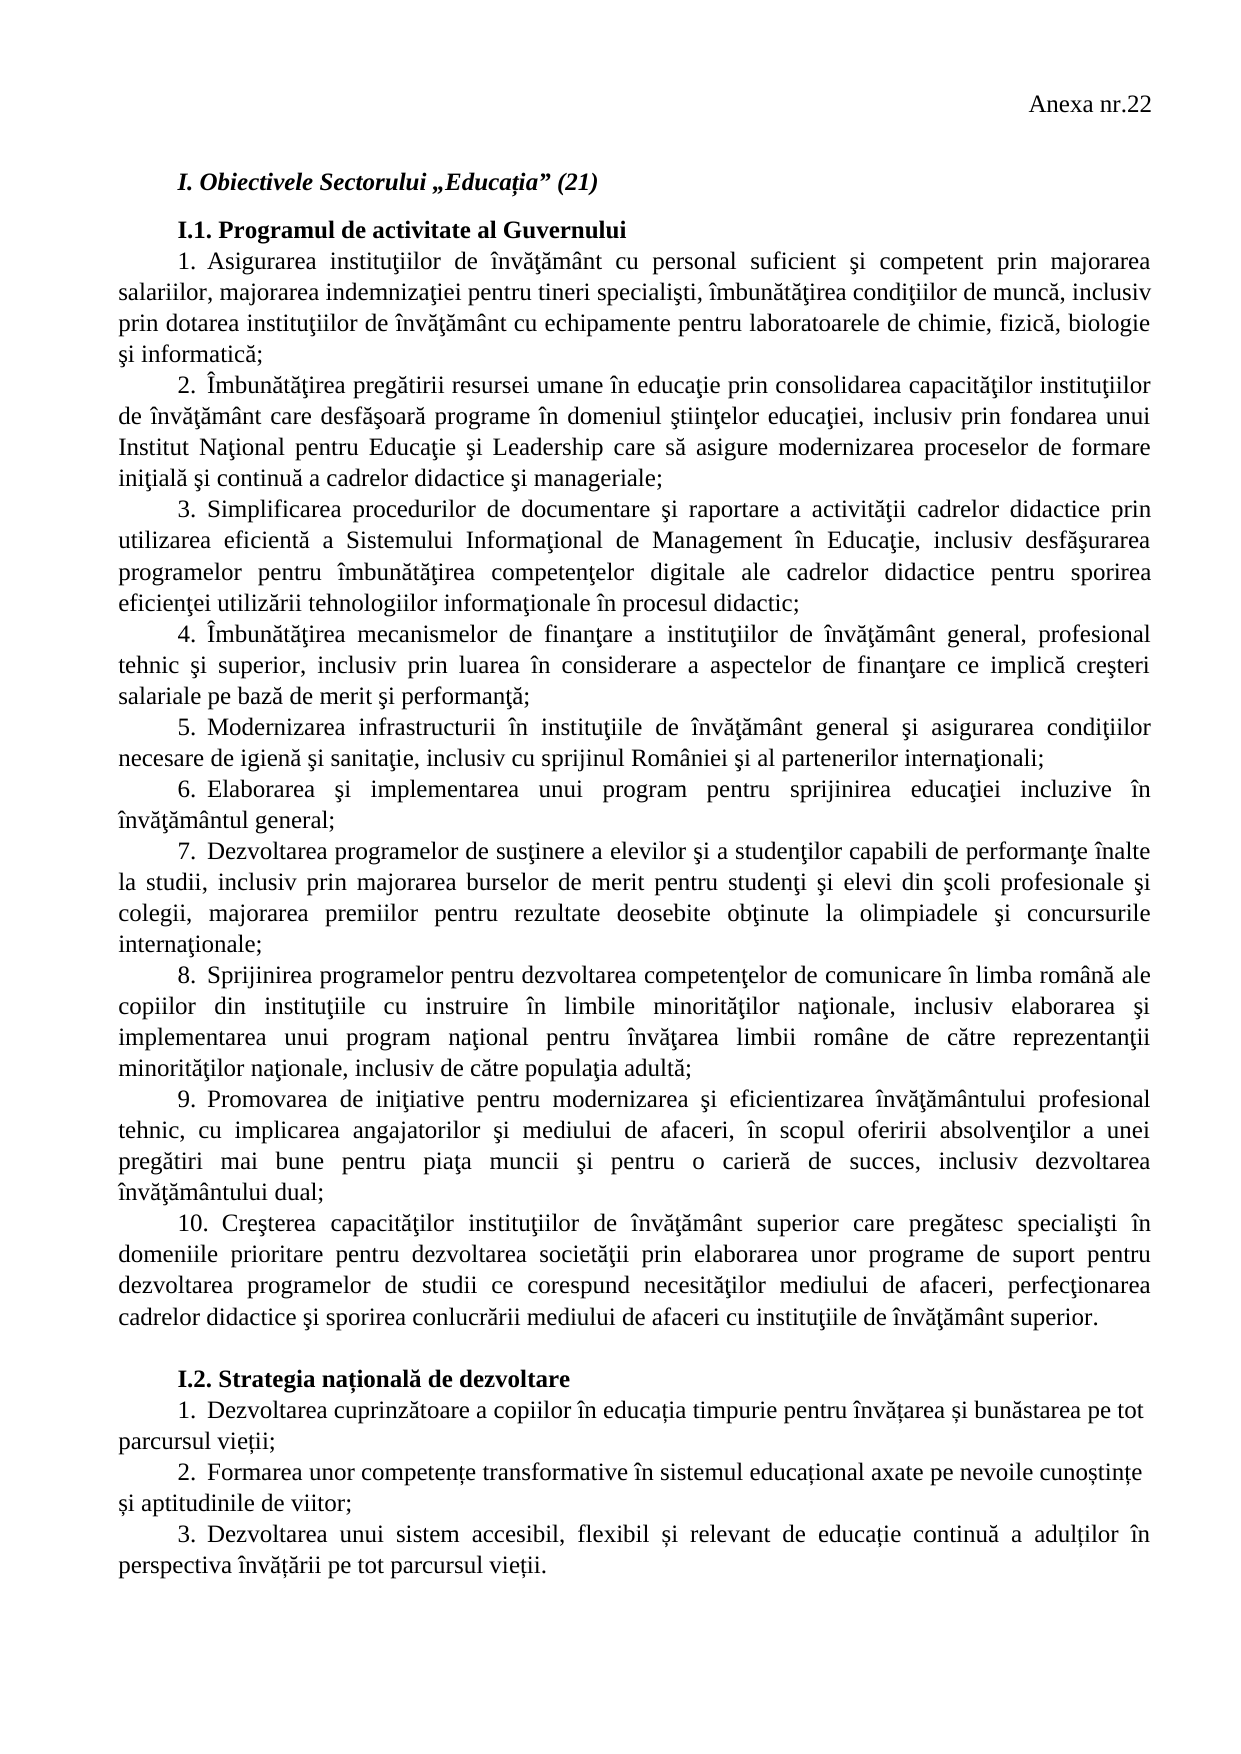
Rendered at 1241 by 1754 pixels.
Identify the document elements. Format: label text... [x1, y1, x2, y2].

list Creşterea capacităţilor instituţiilor de învăţământ superior care pregătesc specialişti în domeniile prioritare pentru dezvoltarea societăţii prin elaborarea unor programe de suport pentru dezvoltarea programelor de studii ce corespund necesităţilor mediului de afaceri, perfecţionarea cadrelor didactice şi sporirea conlucrării mediului de afaceri cu instituţiile de învăţământ superior. [118, 1208, 1152, 1330]
list Dezvoltarea unui sistem accesibil, flexibil și relevant de educație continuă a adulților în perspectiva învățării pe tot parcursul vieții. [118, 1519, 1152, 1579]
text parcursul vieții; [118, 1426, 1152, 1454]
list Elaborarea şi implementarea unui program pentru sprijinirea educaţiei incluzive în învăţământul general; [118, 774, 1152, 834]
list Promovarea de iniţiative pentru modernizarea şi eficientizarea învăţământului profesional tehnic, cu implicarea angajatorilor şi mediului de afaceri, în scopul oferirii absolvenţilor a unei pregătiri mai bune pentru piaţa muncii şi pentru o carieră de succes, inclusiv dezvoltarea învăţământului dual; [118, 1084, 1152, 1206]
list Asigurarea instituţiilor de învăţământ cu personal suficient şi competent prin majorarea salariilor, majorarea indemnizaţiei pentru tineri specialişti, îmbunătăţirea condiţiilor de muncă, inclusiv prin dotarea instituţiilor de învăţământ cu echipamente pentru laboratoarele de chimie, fizică, biologie şi informatică; [118, 246, 1152, 368]
list Îmbunătăţirea mecanismelor de finanţare a instituţiilor de învăţământ general, profesional tehnic şi superior, inclusiv prin luarea în considerare a aspectelor de finanţare ce implică creşteri salariale pe bază de merit şi performanţă; [118, 619, 1152, 709]
text I. Obiectivele Sectorului „Educația” (21) [177, 167, 1152, 196]
list I.1. Programul de activitate al Guvernului [118, 215, 1152, 244]
list Îmbunătăţirea pregătirii resursei umane în educaţie prin consolidarea capacităţilor instituţiilor de învăţământ care desfăşoară programe în domeniul ştiinţelor educaţiei, inclusiv prin fondarea unui Institut Naţional pentru Educaţie şi Leadership care să asigure modernizarea proceselor de formare iniţială şi continuă a cadrelor didactice şi manageriale; [118, 370, 1152, 492]
list Dezvoltarea programelor de susţinere a elevilor şi a studenţilor capabili de performanţe înalte la studii, inclusiv prin majorarea burselor de merit pentru studenţi şi elevi din şcoli profesionale şi colegii, majorarea premiilor pentru rezultate deosebite obţinute la olimpiadele şi concursurile internaţionale; [118, 836, 1152, 958]
list Formarea unor competențe transformative în sistemul educațional axate pe nevoile cunoștințe [177, 1457, 1152, 1486]
list Sprijinirea programelor pentru dezvoltarea competenţelor de comunicare în limba română ale copiilor din instituţiile cu instruire în limbile minorităţilor naţionale, inclusiv elaborarea şi implementarea unui program naţional pentru învăţarea limbii române de către reprezentanţii minorităţilor naţionale, inclusiv de către populaţia adultă; [118, 960, 1152, 1082]
list Simplificarea procedurilor de documentare şi raportare a activităţii cadrelor didactice prin utilizarea eficientă a Sistemului Informaţional de Management în Educaţie, inclusiv desfăşurarea programelor pentru îmbunătăţirea competenţelor digitale ale cadrelor didactice pentru sporirea eficienţei utilizării tehnologiilor informaţionale în procesul didactic; [118, 494, 1152, 616]
text Anexa nr.22 [118, 89, 1152, 117]
text și aptitudinile de viitor; [118, 1488, 1152, 1517]
list I.2. Strategia națională de dezvoltare [118, 1364, 1152, 1392]
list Dezvoltarea cuprinzătoare a copiilor în educația timpurie pentru învățarea și bunăstarea pe tot [177, 1395, 1152, 1423]
list Modernizarea infrastructurii în instituţiile de învăţământ general şi asigurarea condiţiilor necesare de igienă şi sanitaţie, inclusiv cu sprijinul României şi al partenerilor internaţionali; [118, 712, 1152, 772]
